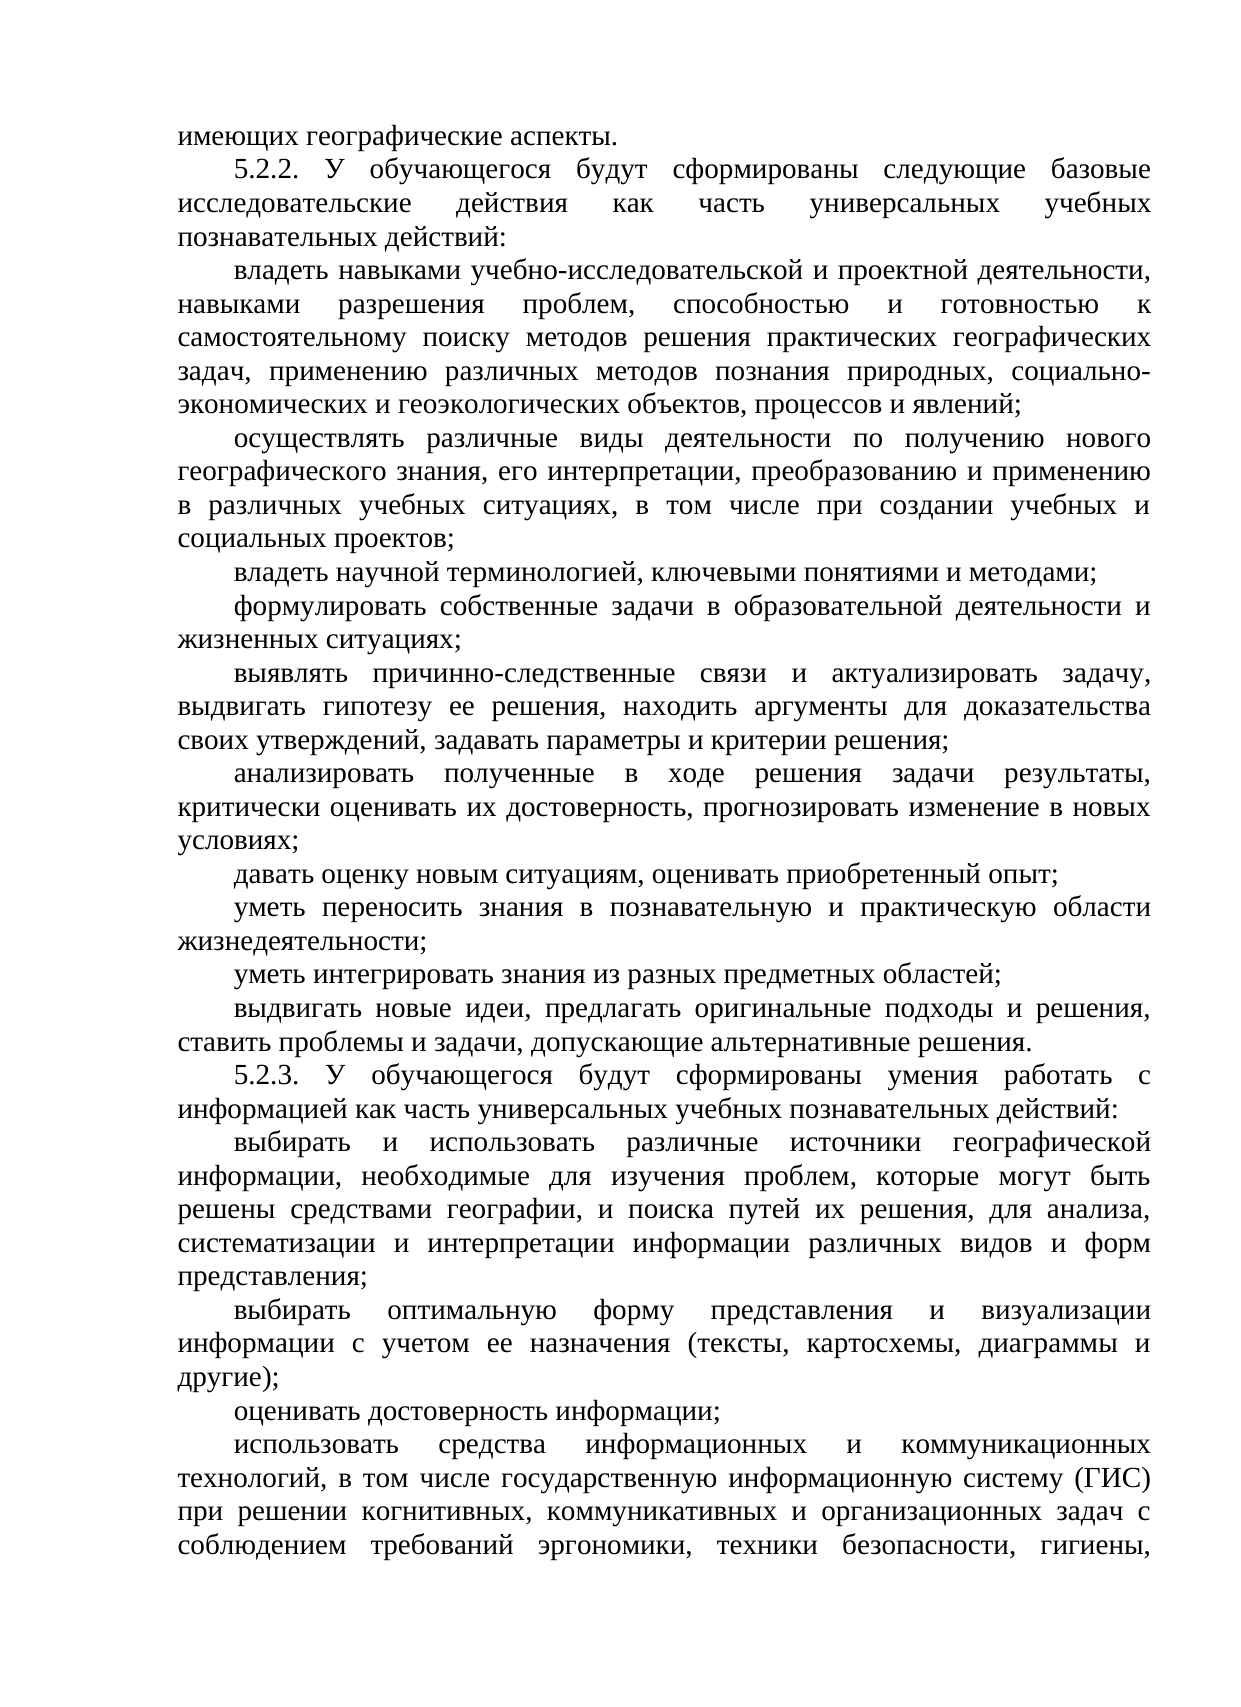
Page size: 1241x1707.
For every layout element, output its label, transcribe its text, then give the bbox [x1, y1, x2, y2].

text выбирать оптимальную форму представления и визуализации информации с учетом ее назначения (тексты, картосхемы, диаграммы и другие); [177, 1292, 1152, 1393]
text уметь интегрировать знания из разных предметных областей; [177, 957, 1152, 990]
text 5.2.3. У обучающегося будут сформированы умения работать с информацией как часть универсальных учебных познавательных действий: [177, 1057, 1152, 1124]
text выдвигать новые идеи, предлагать оригинальные подходы и решения, ставить проблемы и задачи, допускающие альтернативные решения. [177, 990, 1152, 1057]
text выбирать и использовать различные источники географической информации, необходимые для изучения проблем, которые могут быть решены средствами географии, и поиска путей их решения, для анализа, систематизации и интерпретации информации различных видов и форм представления; [177, 1124, 1152, 1292]
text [177, 118, 1152, 152]
text 5.2.2. У обучающегося будут сформированы следующие базовые исследовательские действия как часть универсальных учебных познавательных действий: [177, 152, 1152, 252]
text давать оценку новым ситуациям, оценивать приобретенный опыт; [177, 856, 1152, 889]
text формулировать собственные задачи в образовательной деятельности и жизненных ситуациях; [177, 588, 1152, 655]
text выявлять причинно-следственные связи и актуализировать задачу, выдвигать гипотезу ее решения, находить аргументы для доказательства своих утверждений, задавать параметры и критерии решения; [177, 655, 1152, 755]
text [177, 1426, 1152, 1560]
text анализировать полученные в ходе решения задачи результаты, критически оценивать их достоверность, прогнозировать изменение в новых условиях; [177, 755, 1152, 856]
text владеть навыками учебно-исследовательской и проектной деятельности, навыками разрешения проблем, способностью и готовностью к самостоятельному поиску методов решения практических географических задач, применению различных методов познания природных, социально-экономических и геоэкологических объектов, процессов и явлений; [177, 252, 1152, 420]
text оценивать достоверность информации; [177, 1393, 1152, 1426]
text осуществлять различные виды деятельности по получению нового географического знания, его интерпретации, преобразованию и применению в различных учебных ситуациях, в том числе при создании учебных и социальных проектов; [177, 420, 1152, 554]
text владеть научной терминологией, ключевыми понятиями и методами; [177, 554, 1152, 588]
text уметь переносить знания в познавательную и практическую области жизнедеятельности; [177, 889, 1152, 957]
